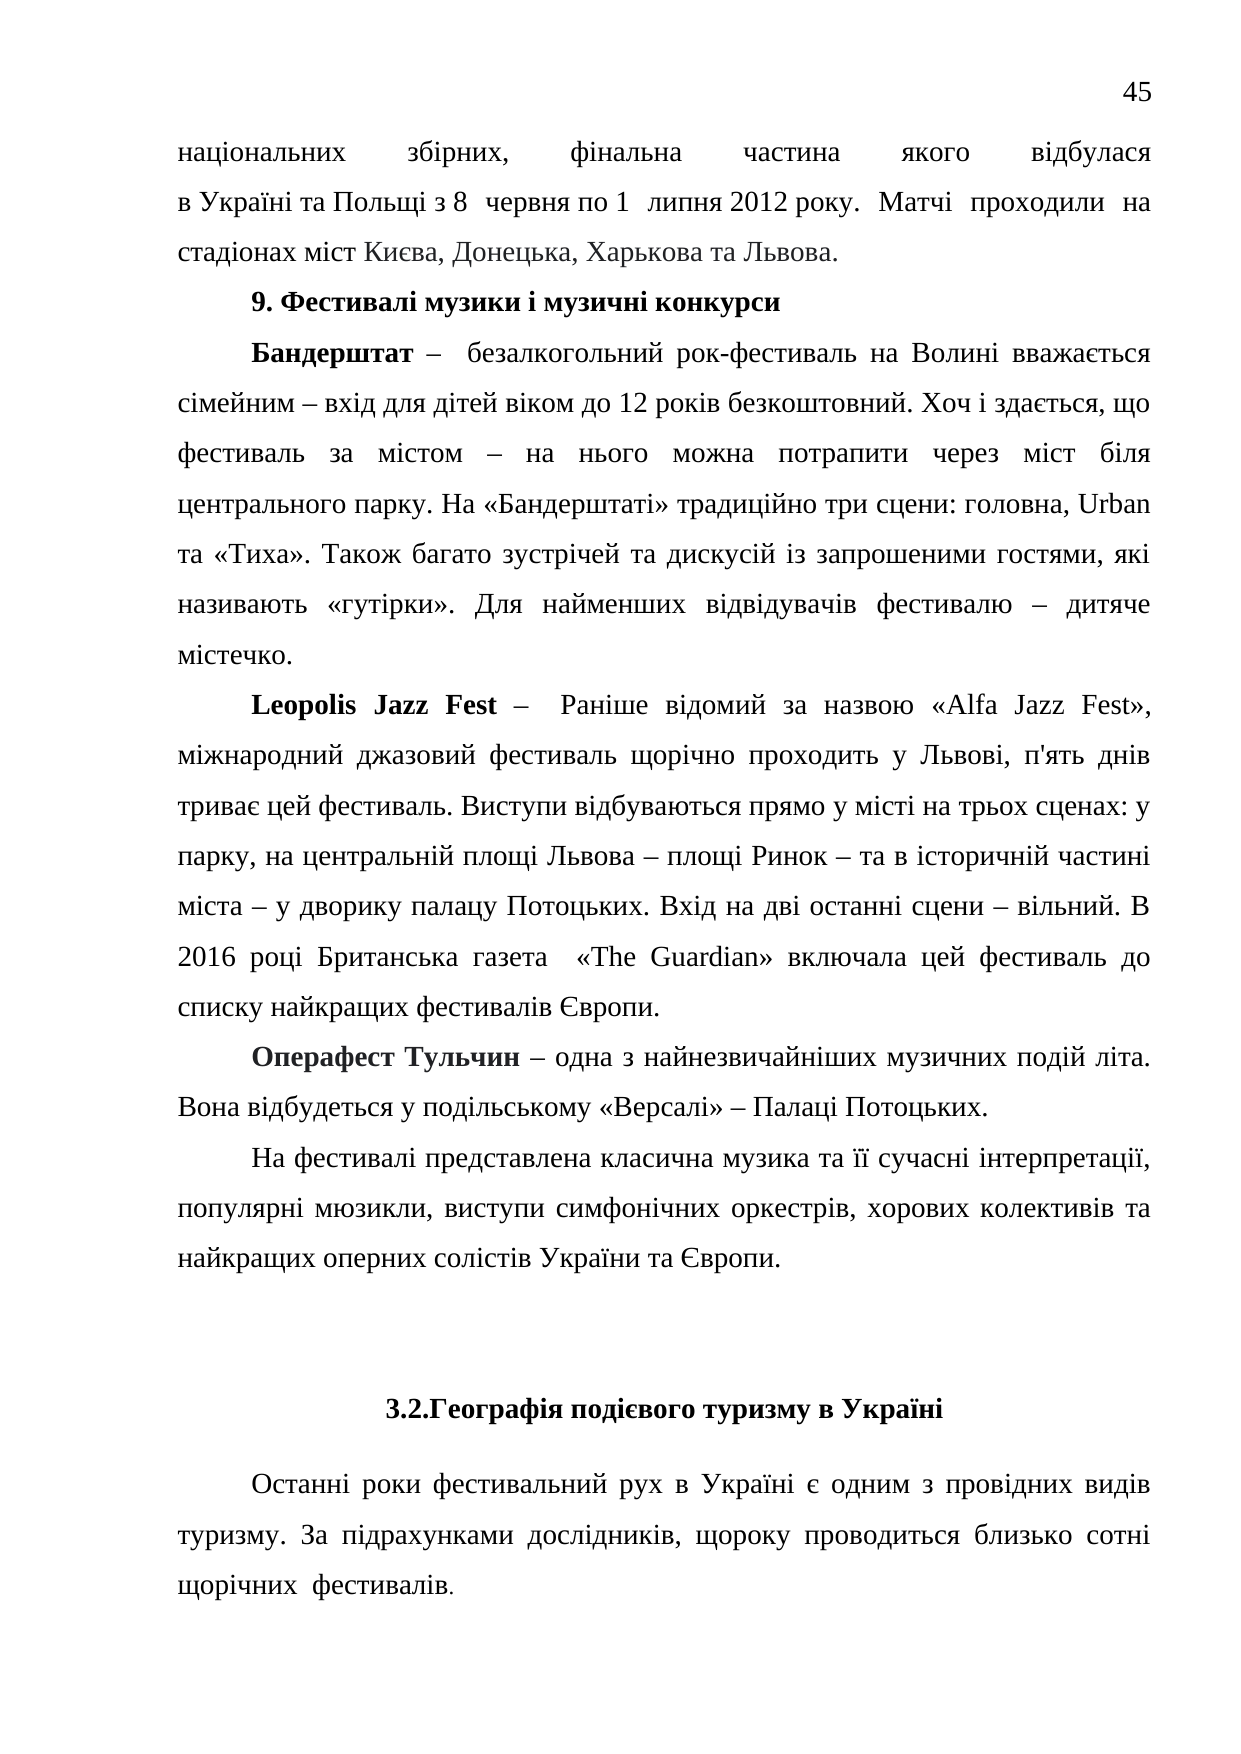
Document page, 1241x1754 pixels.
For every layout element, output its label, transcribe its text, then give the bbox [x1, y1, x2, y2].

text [177, 134, 1152, 268]
text На фестивалі представлена класична музика та її сучасні інтерпретації, популярні мюзикли, виступи симфонічних оркестрів, хорових колективів та найкращих оперних солістів України та Європи. [177, 1140, 1152, 1274]
text Бандерштат – безалкогольний рок-фестиваль на Волині вважається сімейним – вхід для дітей віком до 12 років безкоштовний. Хоч і здається, що фестиваль за містом – на нього можна потрапити через міст біля центрального парку. На «Бандерштаті» традиційно три сцени: головна, Urban та «Тиха». Також багато зустрічей та дискусій із запрошеними гостями, які називають «гутірки». Для найменших відвідувачів фестивалю – дитяче містечко. [177, 335, 1152, 670]
text Останні роки фестивальний рух в Україні є одним з провідних видів туризму. За підрахунками дослідників, щороку проводиться близько сотні щорічних фестивалів. [177, 1466, 1152, 1601]
text 3.2.Географія подієвого туризму в Україні [177, 1391, 1152, 1425]
text Leopolis Jazz Fest – Раніше відомий за назвою «Alfa Jazz Fest», міжнародний джазовий фестиваль щорічно проходить у Львові, п'ять днів триває цей фестиваль. Виступи відбуваються прямо у місті на трьох сценах: у парку, на центральній площі Львова – площі Ринок – та в історичній частині міста – у дворику палацу Потоцьких. Вхід на дві останні сцени – вільний. В 2016 році Британська газета «The Guardian» включала цей фестиваль до списку найкращих фестивалів Європи. [177, 687, 1152, 1022]
text Операфест Тульчин – одна з найнезвичайніших музичних подій літа. Вона відбудеться у подільському «Версалі» – Палаці Потоцьких. [177, 1039, 1152, 1123]
text 9. Фестивалі музики і музичні конкурси [177, 284, 1152, 318]
